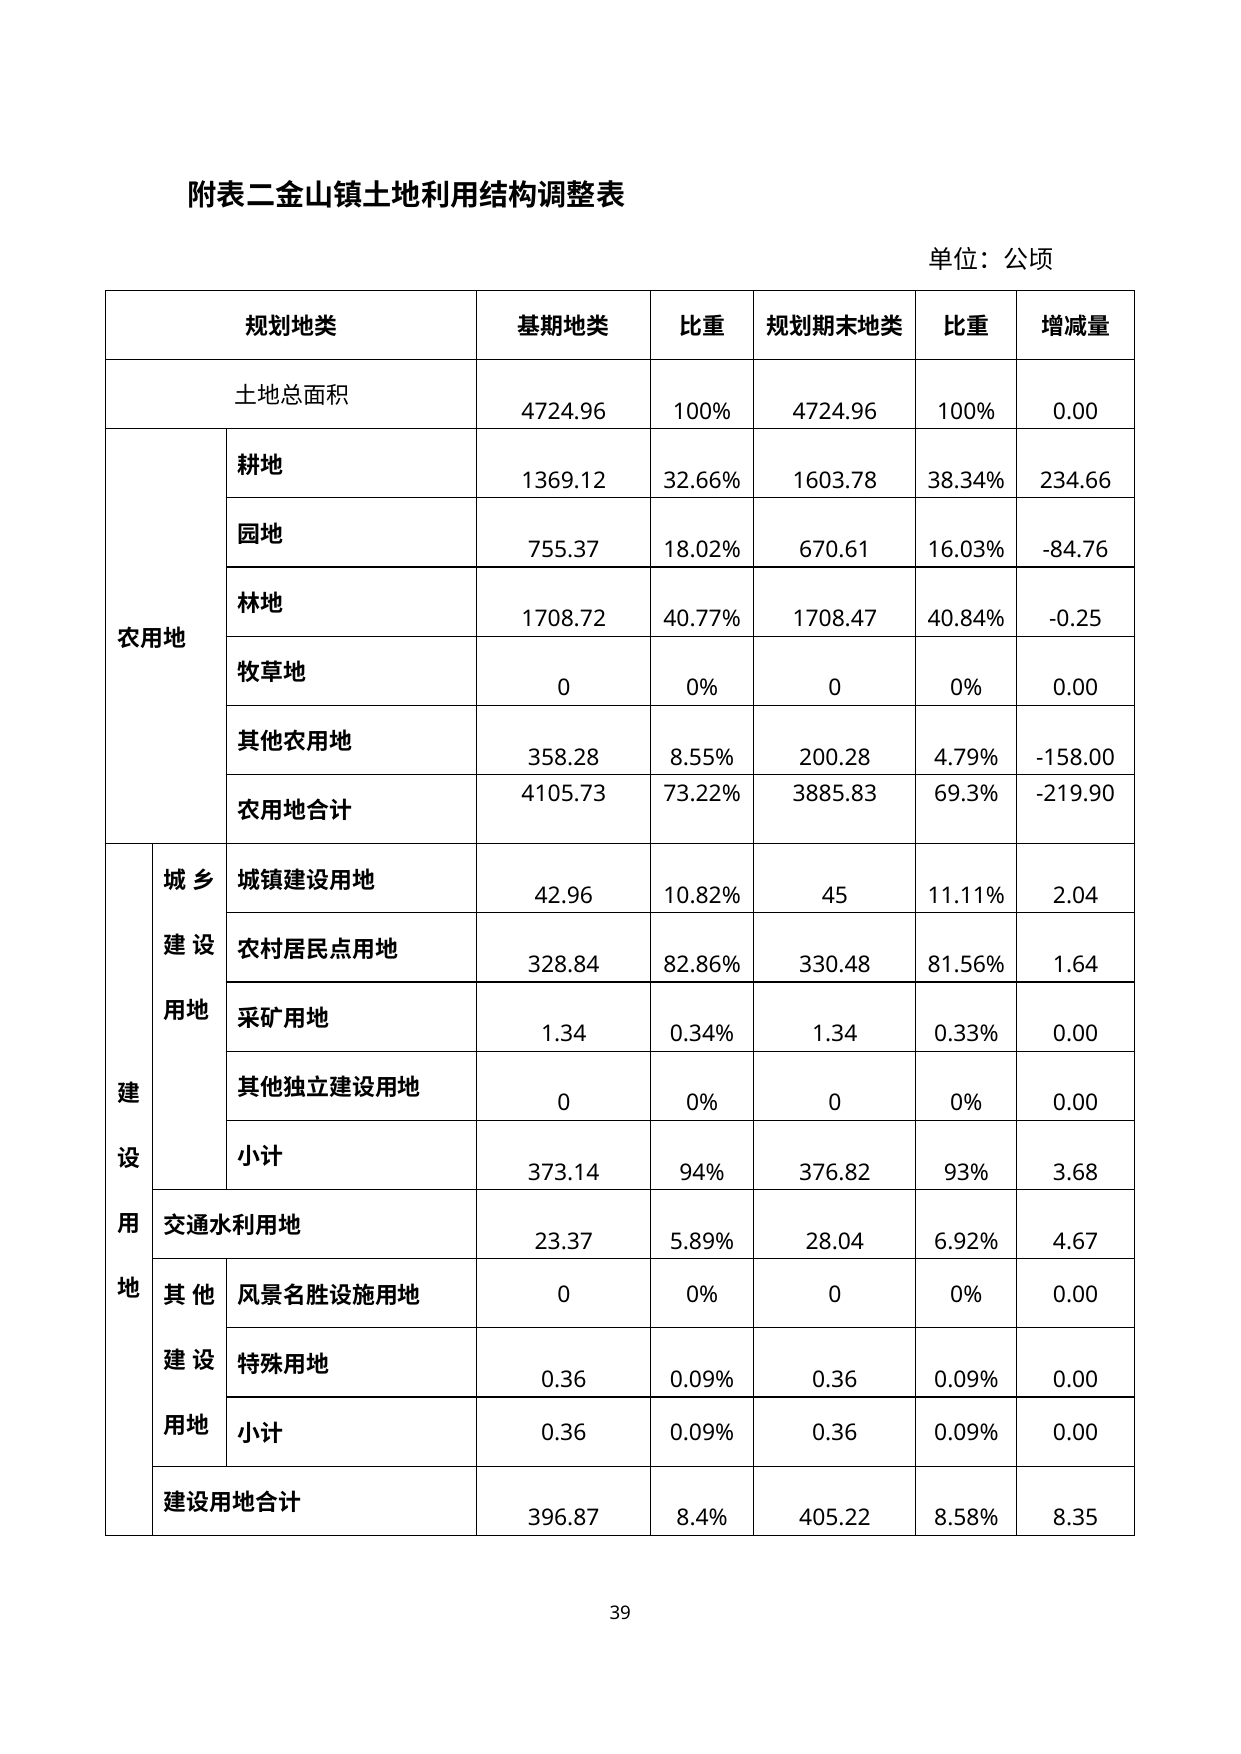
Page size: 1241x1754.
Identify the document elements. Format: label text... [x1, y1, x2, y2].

table_cell 0% [651, 1052, 753, 1120]
table_header 比重 [651, 291, 753, 359]
table_cell 0% [651, 637, 753, 705]
table_cell 100% [651, 360, 753, 428]
table_cell 林地 [227, 568, 476, 636]
table_cell 0.00 [1017, 983, 1134, 1051]
table_cell 建设用地合计 [153, 1467, 476, 1535]
table_cell 风景名胜设施用地 [227, 1259, 476, 1327]
table_cell 8.35 [1017, 1467, 1134, 1535]
table_cell 其他独立建设用地 [227, 1052, 476, 1120]
table_cell 0% [916, 1259, 1016, 1327]
table_cell 其他农用地 [227, 706, 476, 774]
table_cell 农用地 [106, 429, 226, 843]
table_cell 0.00 [1017, 1052, 1134, 1120]
table_cell 1.34 [477, 983, 650, 1051]
table_cell 1.64 [1017, 913, 1134, 981]
table_cell 农用地合计 [227, 775, 476, 843]
table_cell 1708.72 [477, 568, 650, 636]
table_cell 0 [477, 1259, 650, 1327]
table_cell 耕地 [227, 429, 476, 497]
table_cell -158.00 [1017, 706, 1134, 774]
table_cell 1.34 [754, 983, 915, 1051]
table_cell 0.36 [477, 1328, 650, 1396]
table_cell 3885.83 [754, 775, 915, 843]
table_cell 40.84% [916, 568, 1016, 636]
table_cell 0.00 [1017, 1259, 1134, 1327]
table_cell 园地 [227, 498, 476, 566]
table_cell 45 [754, 844, 915, 912]
table_cell 6.92% [916, 1190, 1016, 1258]
table_cell 28.04 [754, 1190, 915, 1258]
table_cell -219.90 [1017, 775, 1134, 843]
table_cell 4724.96 [754, 360, 915, 428]
table_cell 1369.12 [477, 429, 650, 497]
table_cell 0 [477, 1052, 650, 1120]
table_cell 0 [477, 637, 650, 705]
table_cell 0.33% [916, 983, 1016, 1051]
table_cell 200.28 [754, 706, 915, 774]
table_header 基期地类 [477, 291, 650, 359]
table_cell 81.56% [916, 913, 1016, 981]
table_cell 5.89% [651, 1190, 753, 1258]
table_cell 4.79% [916, 706, 1016, 774]
subtitle 附表二金山镇土地利用结构调整表 [187, 160, 1053, 225]
table_cell 0.36 [754, 1328, 915, 1396]
table_cell 0% [651, 1259, 753, 1327]
table_cell 405.22 [754, 1467, 915, 1535]
table_cell 38.34% [916, 429, 1016, 497]
table_cell 3.68 [1017, 1121, 1134, 1189]
table_cell 234.66 [1017, 429, 1134, 497]
table_cell 8.58% [916, 1467, 1016, 1535]
table_header 增减量 [1017, 291, 1134, 359]
table_cell 0 [754, 1052, 915, 1120]
table_cell 0.09% [651, 1398, 753, 1466]
table_cell 采矿用地 [227, 983, 476, 1051]
table_cell 0% [916, 637, 1016, 705]
table_cell 0.09% [916, 1328, 1016, 1396]
table_cell 11.11% [916, 844, 1016, 912]
table_cell 32.66% [651, 429, 753, 497]
table_cell 42.96 [477, 844, 650, 912]
table_cell 93% [916, 1121, 1016, 1189]
table_cell 城乡建设用地 [153, 844, 226, 1189]
table_cell 100% [916, 360, 1016, 428]
table_cell 土地总面积 [106, 360, 476, 428]
table_cell 755.37 [477, 498, 650, 566]
table_cell 0.00 [1017, 360, 1134, 428]
table_cell 0.36 [754, 1398, 915, 1466]
table_cell 牧草地 [227, 637, 476, 705]
table_cell 建设用地 [106, 844, 152, 1535]
table_cell 40.77% [651, 568, 753, 636]
table_cell 18.02% [651, 498, 753, 566]
table_cell 特殊用地 [227, 1328, 476, 1396]
table_cell 82.86% [651, 913, 753, 981]
table_header 规划期末地类 [754, 291, 915, 359]
table_cell 1603.78 [754, 429, 915, 497]
table_cell 小计 [227, 1121, 476, 1189]
table_cell 0 [754, 637, 915, 705]
table_cell 358.28 [477, 706, 650, 774]
table_cell 1708.47 [754, 568, 915, 636]
table_cell 10.82% [651, 844, 753, 912]
table_cell 73.22% [651, 775, 753, 843]
table_cell 0 [754, 1259, 915, 1327]
table_cell 8.55% [651, 706, 753, 774]
table_cell 328.84 [477, 913, 650, 981]
table_cell 373.14 [477, 1121, 650, 1189]
table_cell 4.67 [1017, 1190, 1134, 1258]
table_cell 城镇建设用地 [227, 844, 476, 912]
table_cell 0.34% [651, 983, 753, 1051]
table_cell 交通水利用地 [153, 1190, 476, 1258]
table_cell 396.87 [477, 1467, 650, 1535]
table_cell 0.36 [477, 1398, 650, 1466]
table_cell 其他建设用地 [153, 1259, 226, 1466]
table_cell 376.82 [754, 1121, 915, 1189]
table_cell 69.3% [916, 775, 1016, 843]
table_cell 330.48 [754, 913, 915, 981]
table_cell 23.37 [477, 1190, 650, 1258]
table_cell -84.76 [1017, 498, 1134, 566]
text 单位：公顷 [187, 225, 1053, 290]
table_cell 4724.96 [477, 360, 650, 428]
table_cell 670.61 [754, 498, 915, 566]
table_cell 0.09% [651, 1328, 753, 1396]
table_cell 农村居民点用地 [227, 913, 476, 981]
table_header 比重 [916, 291, 1016, 359]
table_cell 0.00 [1017, 637, 1134, 705]
table_cell 16.03% [916, 498, 1016, 566]
table_cell 0.00 [1017, 1328, 1134, 1396]
table_cell -0.25 [1017, 568, 1134, 636]
table_cell 0.09% [916, 1398, 1016, 1466]
table_cell 0.00 [1017, 1398, 1134, 1466]
table_cell 8.4% [651, 1467, 753, 1535]
table_cell 小计 [227, 1398, 476, 1466]
table_cell 0% [916, 1052, 1016, 1120]
table_cell 4105.73 [477, 775, 650, 843]
table_cell 2.04 [1017, 844, 1134, 912]
table_header 规划地类 [106, 291, 476, 359]
table_cell 94% [651, 1121, 753, 1189]
